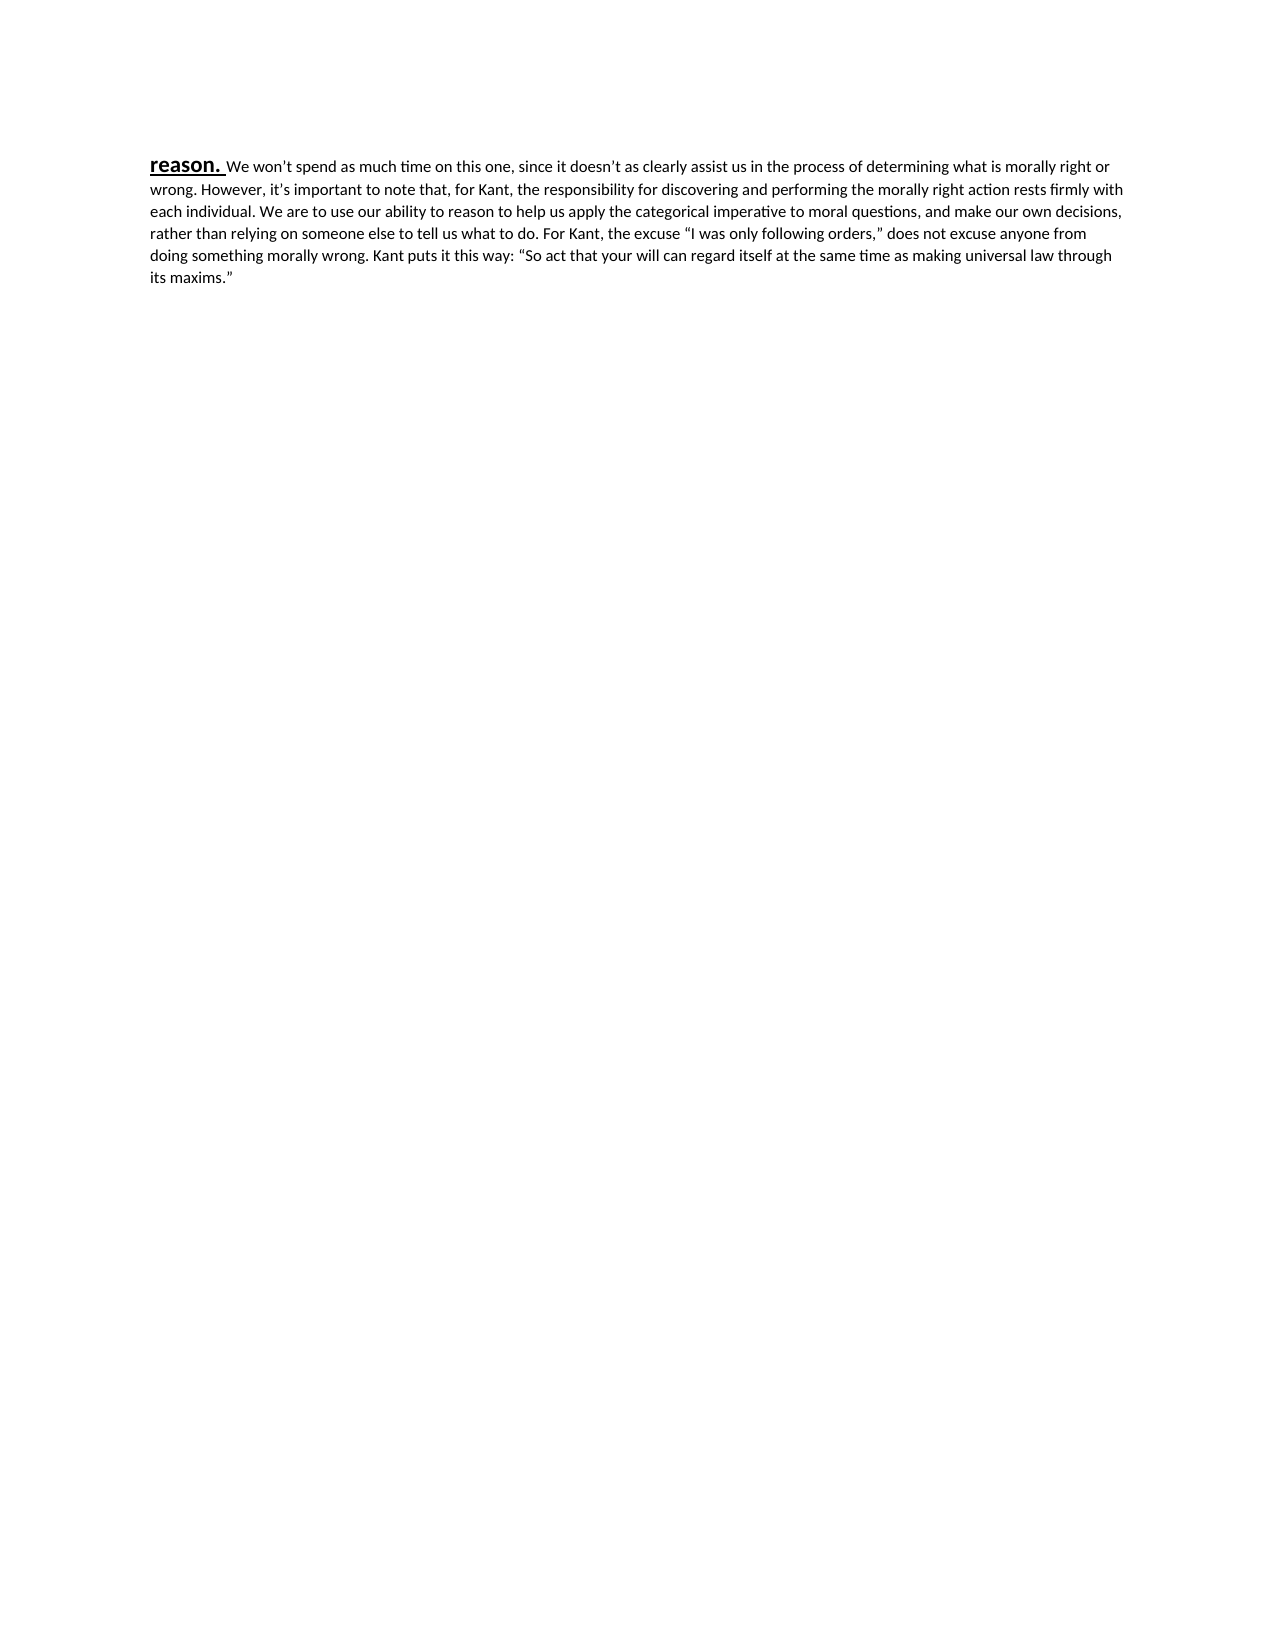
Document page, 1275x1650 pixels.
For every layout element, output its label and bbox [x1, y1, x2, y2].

text [150, 150, 1125, 287]
